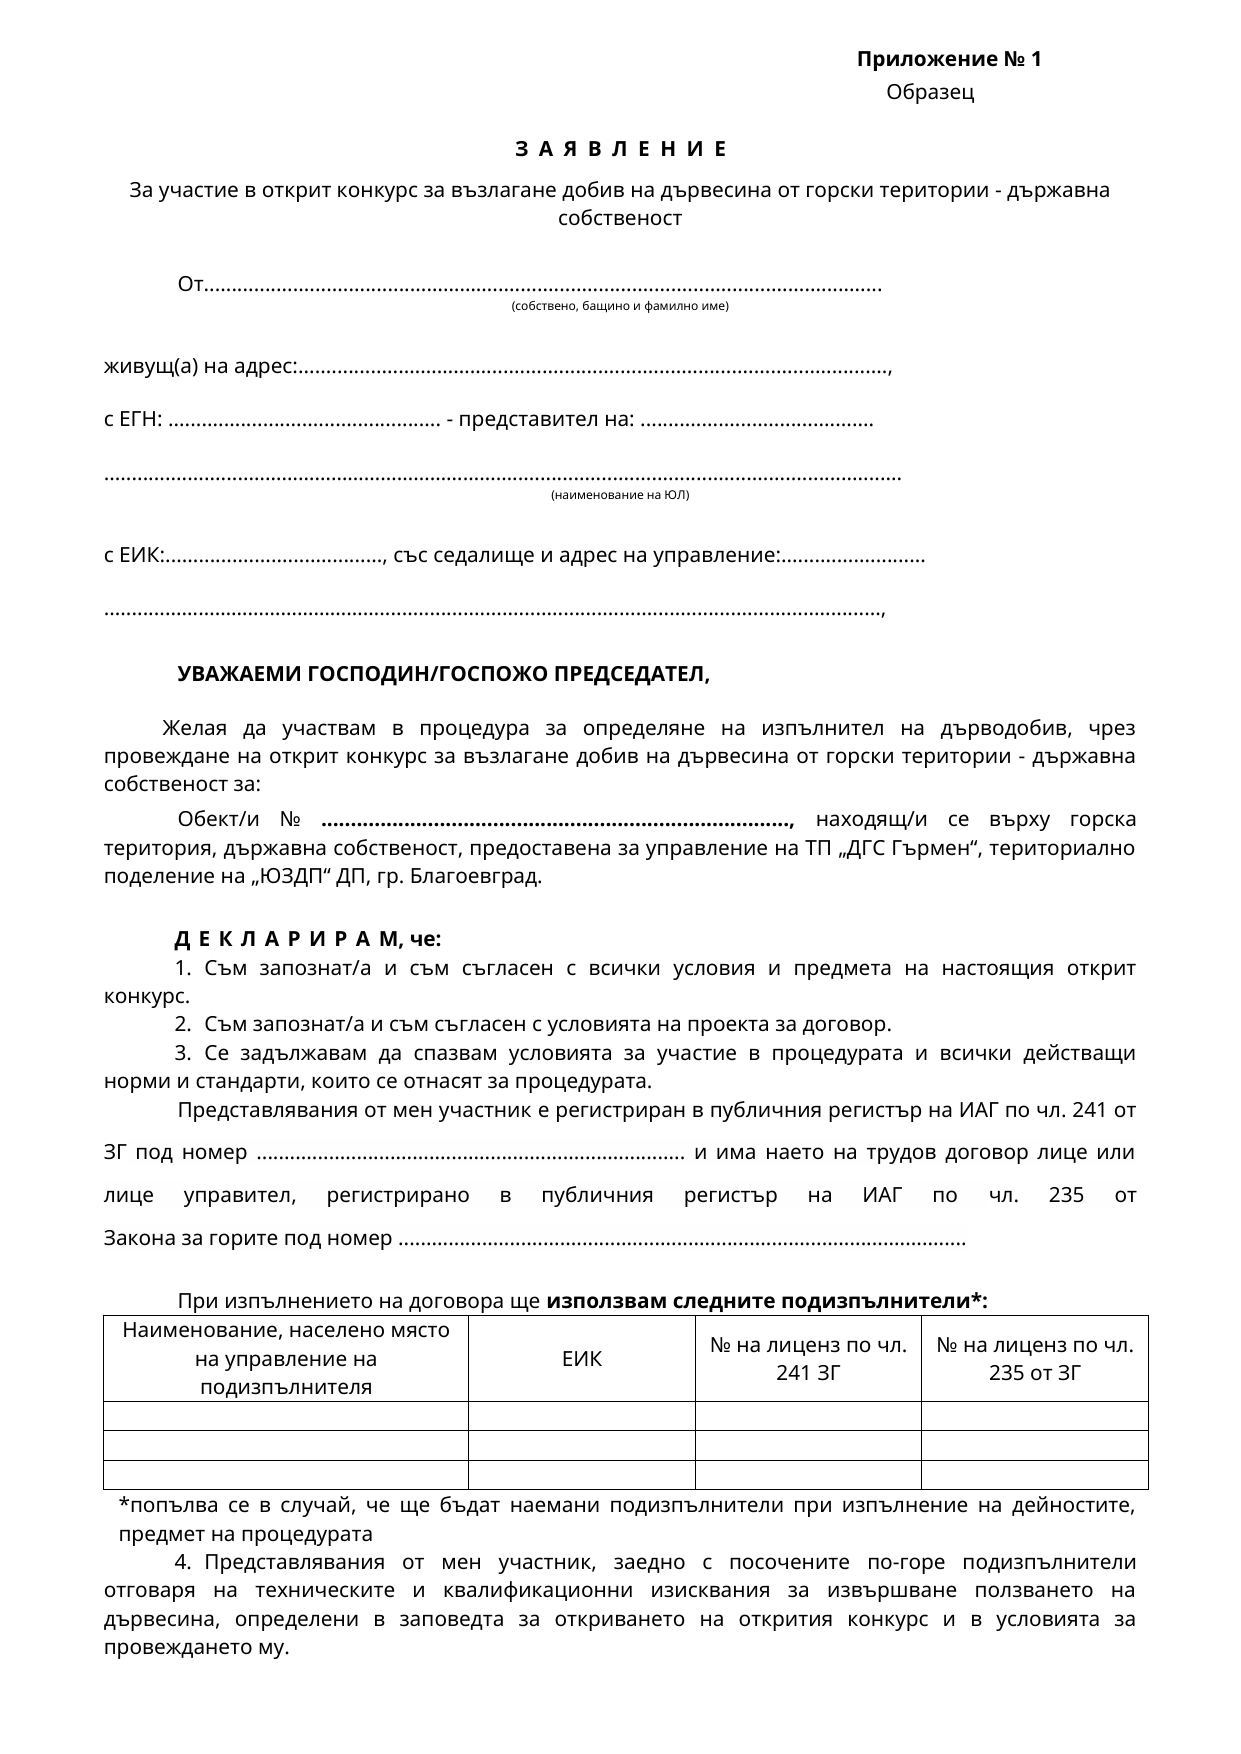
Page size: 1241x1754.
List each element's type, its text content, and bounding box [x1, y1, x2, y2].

text *попълва се в случай, че ще бъдат наемани подизпълнители при изпълнение на дейностите, предмет на процедурата [118, 1490, 1137, 1547]
table_cell [469, 1431, 695, 1460]
text Приложение № 1 [103, 44, 1137, 73]
table_cell [696, 1461, 921, 1489]
table_header № на лиценз по чл. 241 ЗГ [696, 1316, 921, 1401]
table_header Наименование, населено място на управление на подизпълнителя [104, 1316, 468, 1401]
text живущ(а) на адрес:...................……………........................................................................, [103, 351, 1137, 379]
table_cell [104, 1431, 468, 1460]
text Желая да участвам в процедура за определяне на изпълнител на дърводобив, чрез провеждане на открит конкурс за възлагане добив на дървесина от горски територии - държавна собственост за: [103, 713, 1137, 798]
table_cell [922, 1402, 1148, 1430]
list Се задължавам да спазвам условията за участие в процедурата и всички действащи норми и стандарти, които се отнасят за процедурата. [103, 1038, 1137, 1095]
table_cell [696, 1431, 921, 1460]
text УВАЖАЕМИ ГОСПОДИН/ГОСПОЖО ПРЕДСЕДАТЕЛ, [103, 659, 1137, 688]
text Образец [103, 77, 1137, 105]
list Съм запознат/а и съм съгласен с всички условия и предмета на настоящия открит конкурс. [103, 953, 1137, 1009]
text ЗАЯВЛЕНИЕ [103, 134, 1137, 162]
text (собствено, бащино и фамилно име) [103, 298, 1137, 326]
table_cell [469, 1461, 695, 1489]
text с ЕГН: ................................................. - представител на: .......................................... [103, 404, 1137, 433]
text За участие в открит конкурс за възлагане добив на дървесина от горски територии - държавна собственост [103, 175, 1137, 232]
table_header ЕИК [469, 1316, 695, 1401]
table_cell [104, 1402, 468, 1430]
table_cell [469, 1402, 695, 1430]
text (наименование на ЮЛ) [103, 486, 1137, 515]
text ДЕКЛАРИРАМ, че: [103, 924, 1118, 953]
text с ЕИК:......................................., със седалище и адрес на управление:.......................... [103, 540, 1137, 568]
text Представлявания от мен участник е регистриран в публичния регистър на ИАГ по чл. 241 от ЗГ под номер ............................................................................. и има наето на трудов договор лице или лице управител, регистрирано в публичния регистър на ИАГ по чл. 235 от Закона за горите под номер ...................................................................................................... [103, 1095, 1137, 1251]
text ..........................…………………………………………...................................................................... [103, 458, 1137, 486]
table_cell [104, 1461, 468, 1489]
text ..............……………………………….........................................................................................., [103, 593, 1137, 622]
table_cell [922, 1461, 1148, 1489]
table_cell [696, 1402, 921, 1430]
table_cell [922, 1431, 1148, 1460]
text Обект/и № ..............................................................................., находящ/и се върху горска територия, държавна собственост, предоставена за управление на ТП „ДГС Гърмен“, териториално поделение на „ЮЗДП“ ДП, гр. Благоевград. [103, 804, 1137, 889]
text При изпълнението на договора ще използвам следните подизпълнители*: [177, 1286, 1137, 1314]
list Съм запознат/а и съм съгласен с условията на проекта за договор. [103, 1009, 1137, 1038]
table_header № на лиценз по чл. 235 от ЗГ [922, 1316, 1148, 1401]
text От........................................…………...................................................................... [103, 269, 1137, 298]
text 4. Представлявания от мен участник, заедно с посочените по-горе подизпълнители отговаря на техническите и квалификационни изисквания за извършване ползването на дървесина, определени в заповедта за откриването на открития конкурс и в условията за провеждането му. [103, 1547, 1137, 1661]
